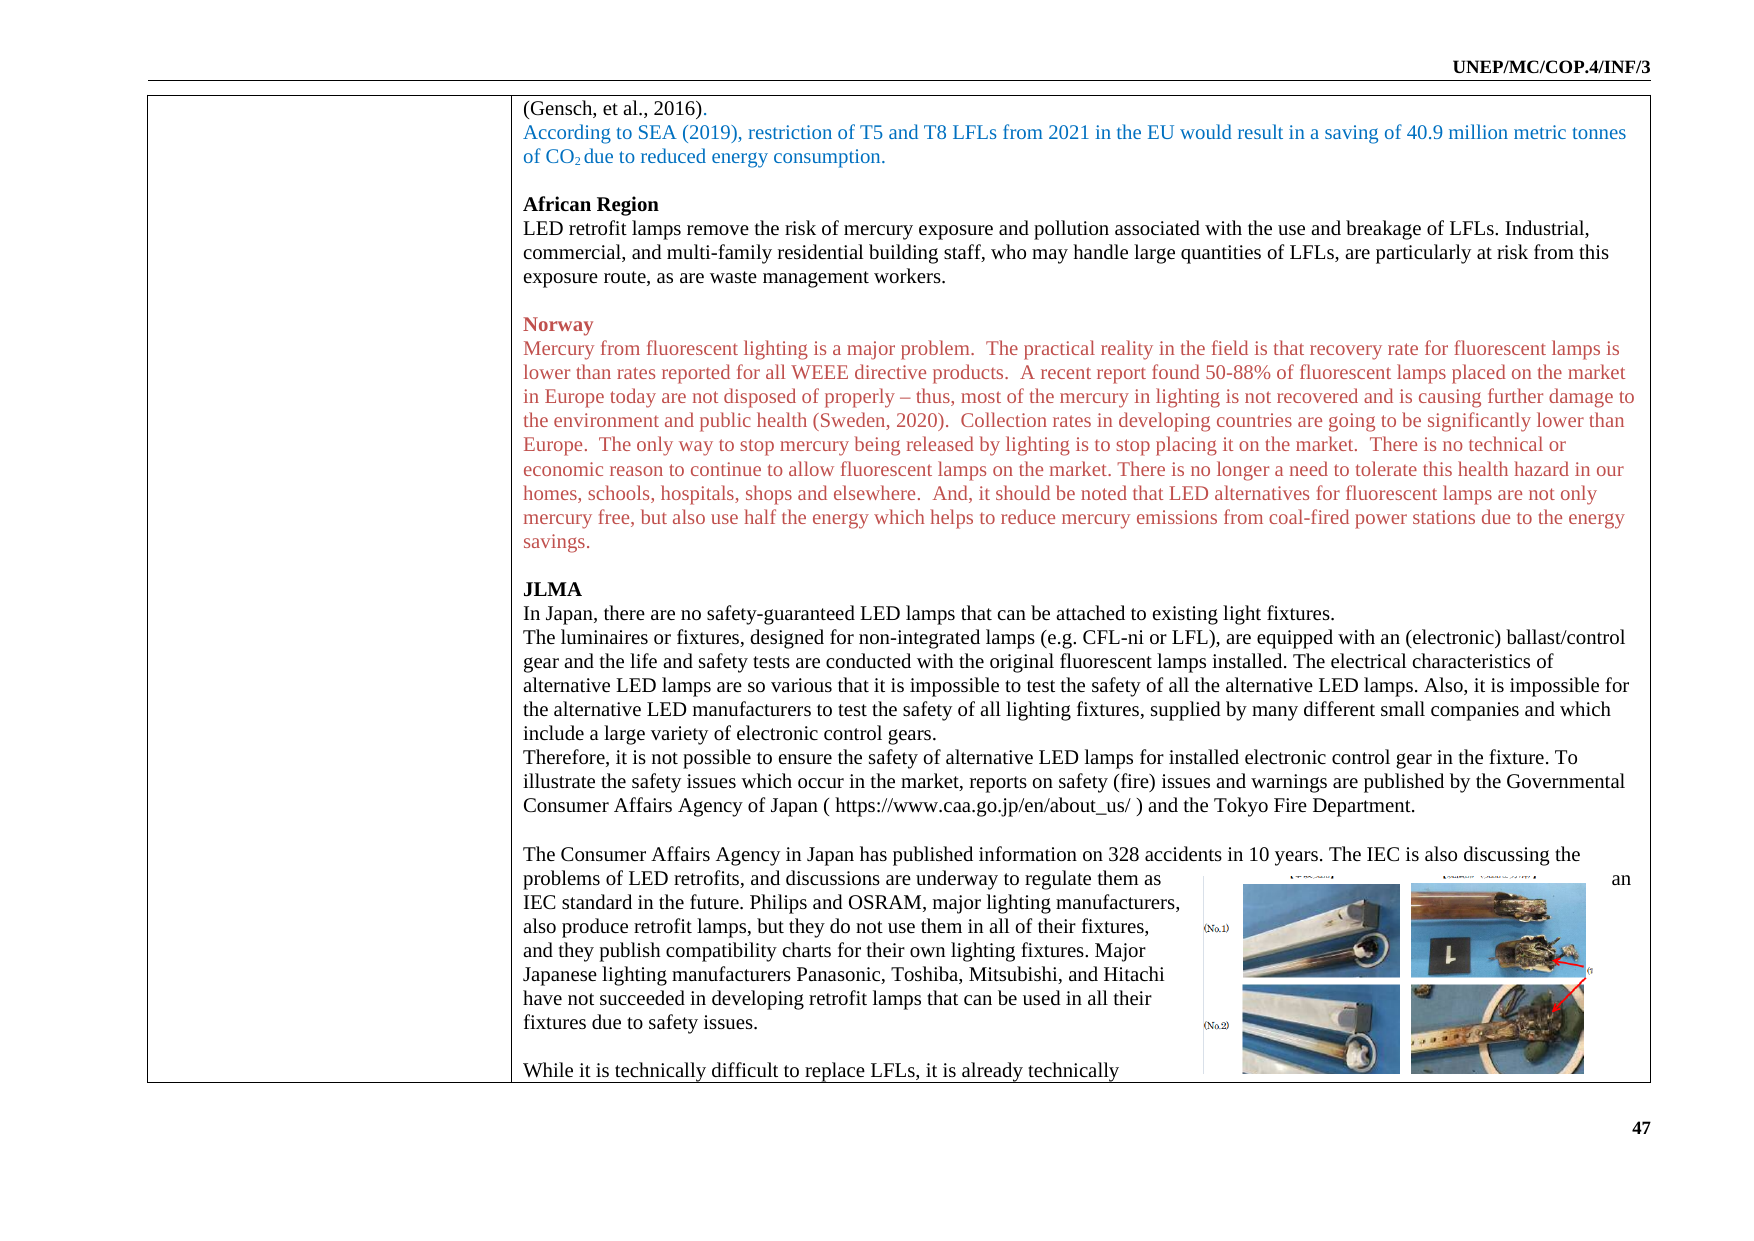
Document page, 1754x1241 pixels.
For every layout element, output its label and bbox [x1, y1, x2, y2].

table_cell [148, 96, 511, 1082]
table_cell [512, 96, 1650, 1082]
picture [1203, 876, 1593, 1074]
